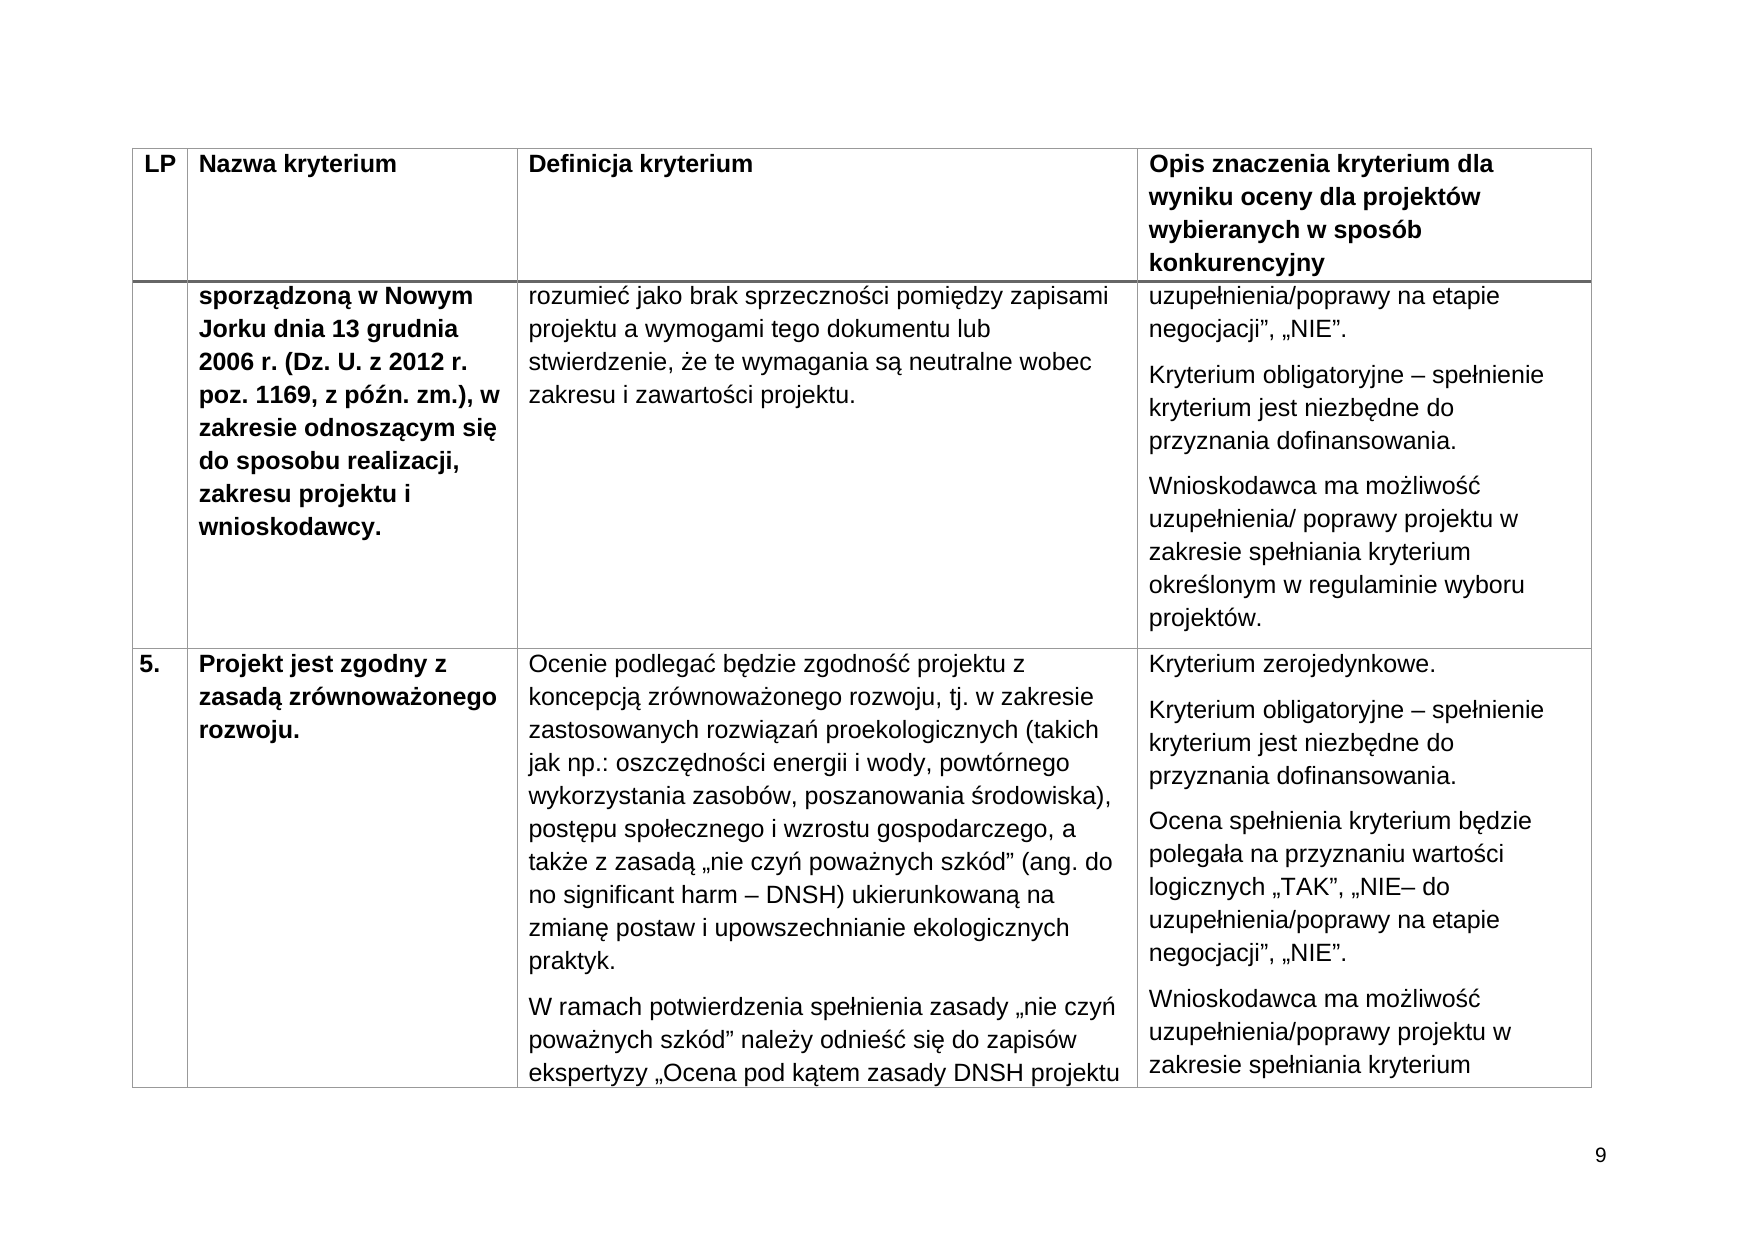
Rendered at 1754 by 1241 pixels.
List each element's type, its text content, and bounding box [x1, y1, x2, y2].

table_header Definicja kryterium [518, 149, 1137, 280]
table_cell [518, 649, 1137, 1087]
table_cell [518, 283, 1137, 648]
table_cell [188, 649, 517, 1087]
table_cell [133, 649, 187, 1087]
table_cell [1138, 283, 1591, 648]
table_header LP [133, 149, 187, 280]
table_header Nazwa kryterium [188, 149, 517, 280]
table_cell [133, 283, 187, 648]
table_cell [188, 283, 517, 648]
table_header Opis znaczenia kryterium dla wyniku oceny dla projektów wybieranych w sposób konkurencyjny [1138, 149, 1591, 280]
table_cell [1138, 649, 1591, 1087]
